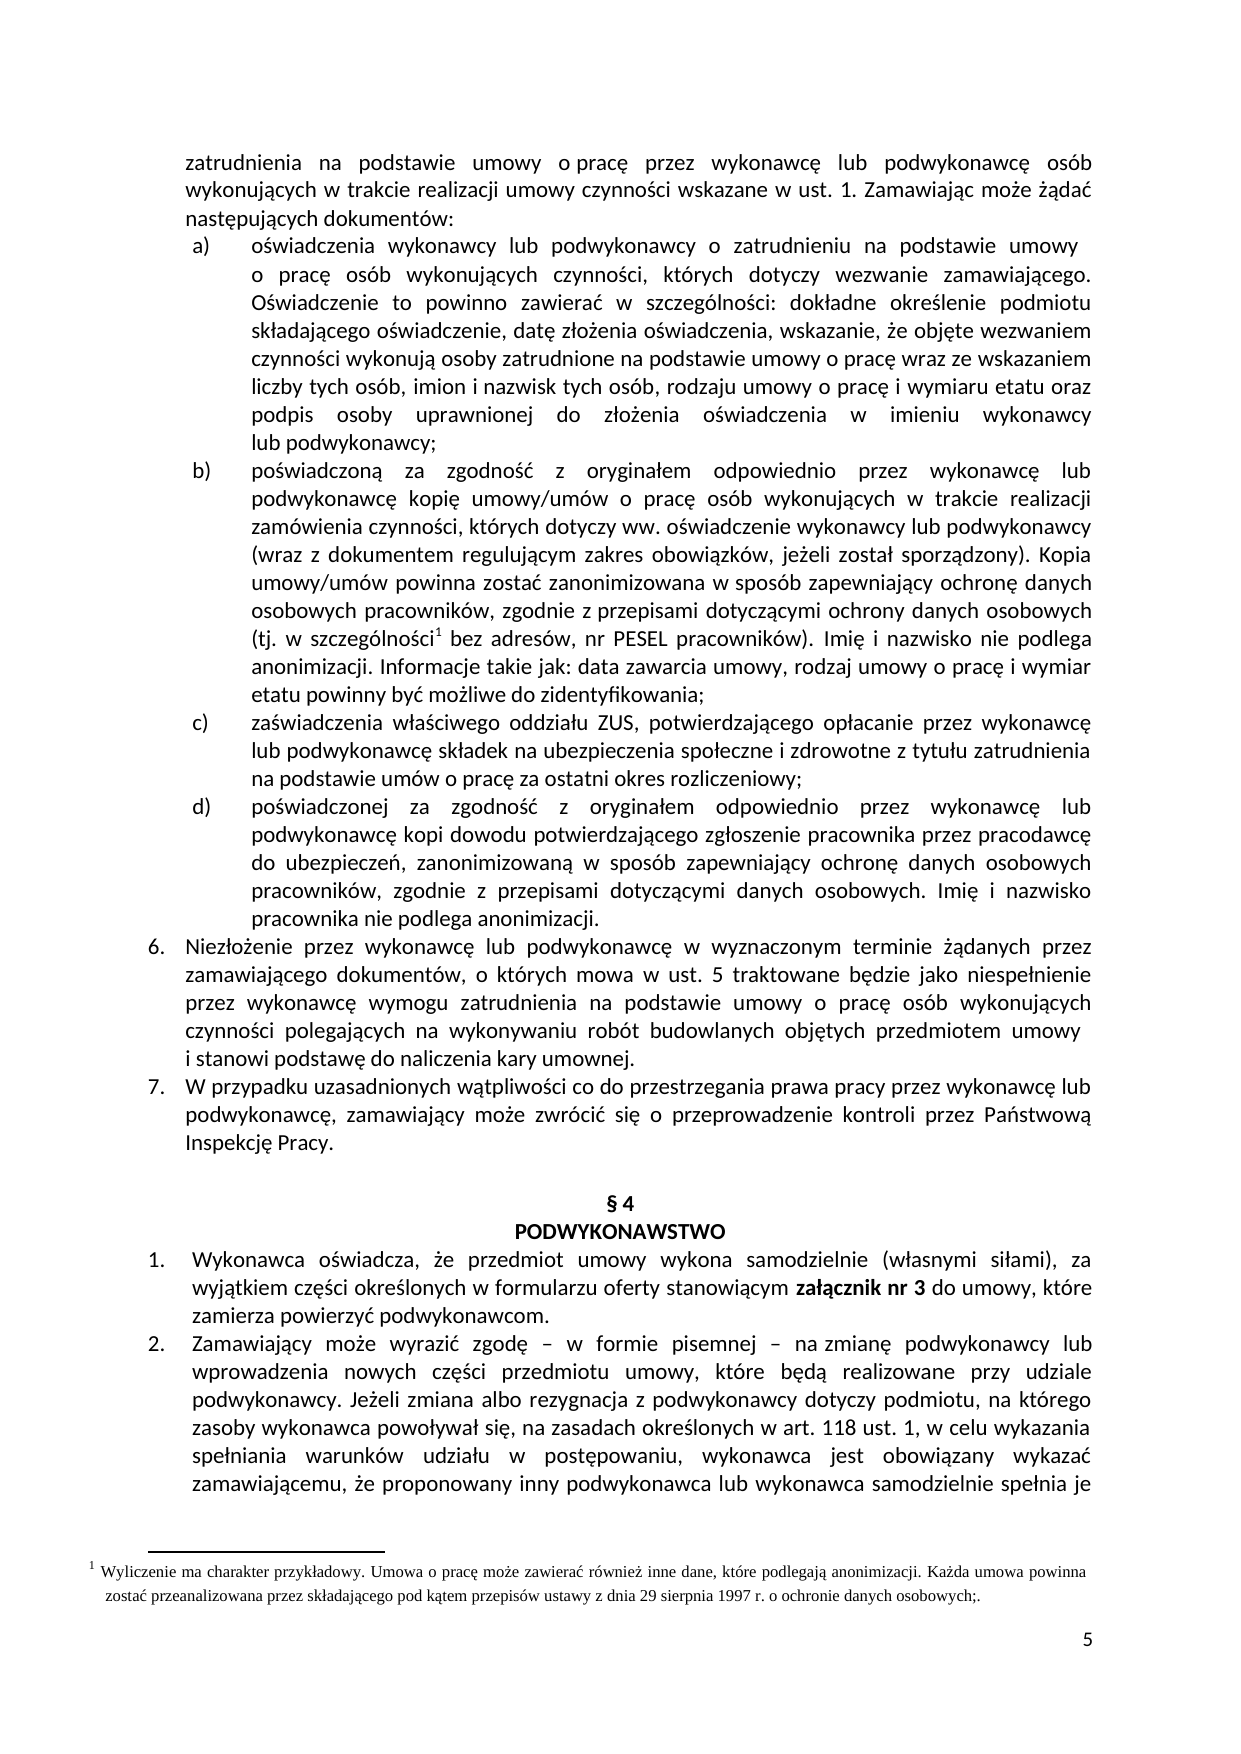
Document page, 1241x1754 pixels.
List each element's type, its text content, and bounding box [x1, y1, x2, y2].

list zaświadczenia właściwego oddziału ZUS, potwierdzającego opłacanie przez wykonawcę lub podwykonawcę składek na ubezpieczenia społeczne i zdrowotne z tytułu zatrudnienia na podstawie umów o pracę za ostatni okres rozliczeniowy; [192, 708, 1093, 792]
text PODWYKONAWSTWO [148, 1217, 1093, 1245]
list oświadczenia wykonawcy lub podwykonawcy o zatrudnieniu na podstawie umowy o pracę osób wykonujących czynności, których dotyczy wezwanie zamawiającego. Oświadczenie to powinno zawierać w szczególności: dokładne określenie podmiotu składającego oświadczenie, datę złożenia oświadczenia, wskazanie, że objęte wezwaniem czynności wykonują osoby zatrudnione na podstawie umowy o pracę wraz ze wskazaniem liczby tych osób, imion i nazwisk tych osób, rodzaju umowy o pracę i wymiaru etatu oraz podpis osoby uprawnionej do złożenia oświadczenia w imieniu wykonawcy lub podwykonawcy; [192, 232, 1093, 456]
text § 4 [148, 1189, 1093, 1217]
list Wykonawca oświadcza, że przedmiot umowy wykona samodzielnie (własnymi siłami), za wyjątkiem części określonych w formularzu oferty stanowiącym załącznik nr 3 do umowy, które zamierza powierzyć podwykonawcom. [148, 1245, 1093, 1329]
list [148, 1329, 1093, 1497]
list poświadczoną za zgodność z oryginałem odpowiednio przez wykonawcę lub podwykonawcę kopię umowy/umów o pracę osób wykonujących w trakcie realizacji zamówienia czynności, których dotyczy ww. oświadczenie wykonawcy lub podwykonawcy (wraz z dokumentem regulującym zakres obowiązków, jeżeli został sporządzony). Kopia umowy/umów powinna zostać zanonimizowana w sposób zapewniający ochronę danych osobowych pracowników, zgodnie z przepisami dotyczącymi ochrony danych osobowych (tj. w szczególności bez adresów, nr PESEL pracowników). Imię i nazwisko nie podlega anonimizacji. Informacje takie jak: data zawarcia umowy, rodzaj umowy o pracę i wymiar etatu powinny być możliwe do zidentyfikowania; [192, 456, 1093, 708]
list Niezłożenie przez wykonawcę lub podwykonawcę w wyznaczonym terminie żądanych przez zamawiającego dokumentów, o których mowa w ust. 5 traktowane będzie jako niespełnienie przez wykonawcę wymogu zatrudnienia na podstawie umowy o pracę osób wykonujących czynności polegających na wykonywaniu robót budowlanych objętych przedmiotem umowy i stanowi podstawę do naliczenia kary umownej. [148, 932, 1093, 1072]
list W przypadku uzasadnionych wątpliwości co do przestrzegania prawa pracy przez wykonawcę lub podwykonawcę, zamawiający może zwrócić się o przeprowadzenie kontroli przez Państwową Inspekcję Pracy. [148, 1072, 1093, 1156]
list poświadczonej za zgodność z oryginałem odpowiednio przez wykonawcę lub podwykonawcę kopi dowodu potwierdzającego zgłoszenie pracownika przez pracodawcę do ubezpieczeń, zanonimizowaną w sposób zapewniający ochronę danych osobowych pracowników, zgodnie z przepisami dotyczącymi danych osobowych. Imię i nazwisko pracownika nie podlega anonimizacji. [192, 792, 1093, 932]
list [148, 148, 1093, 232]
